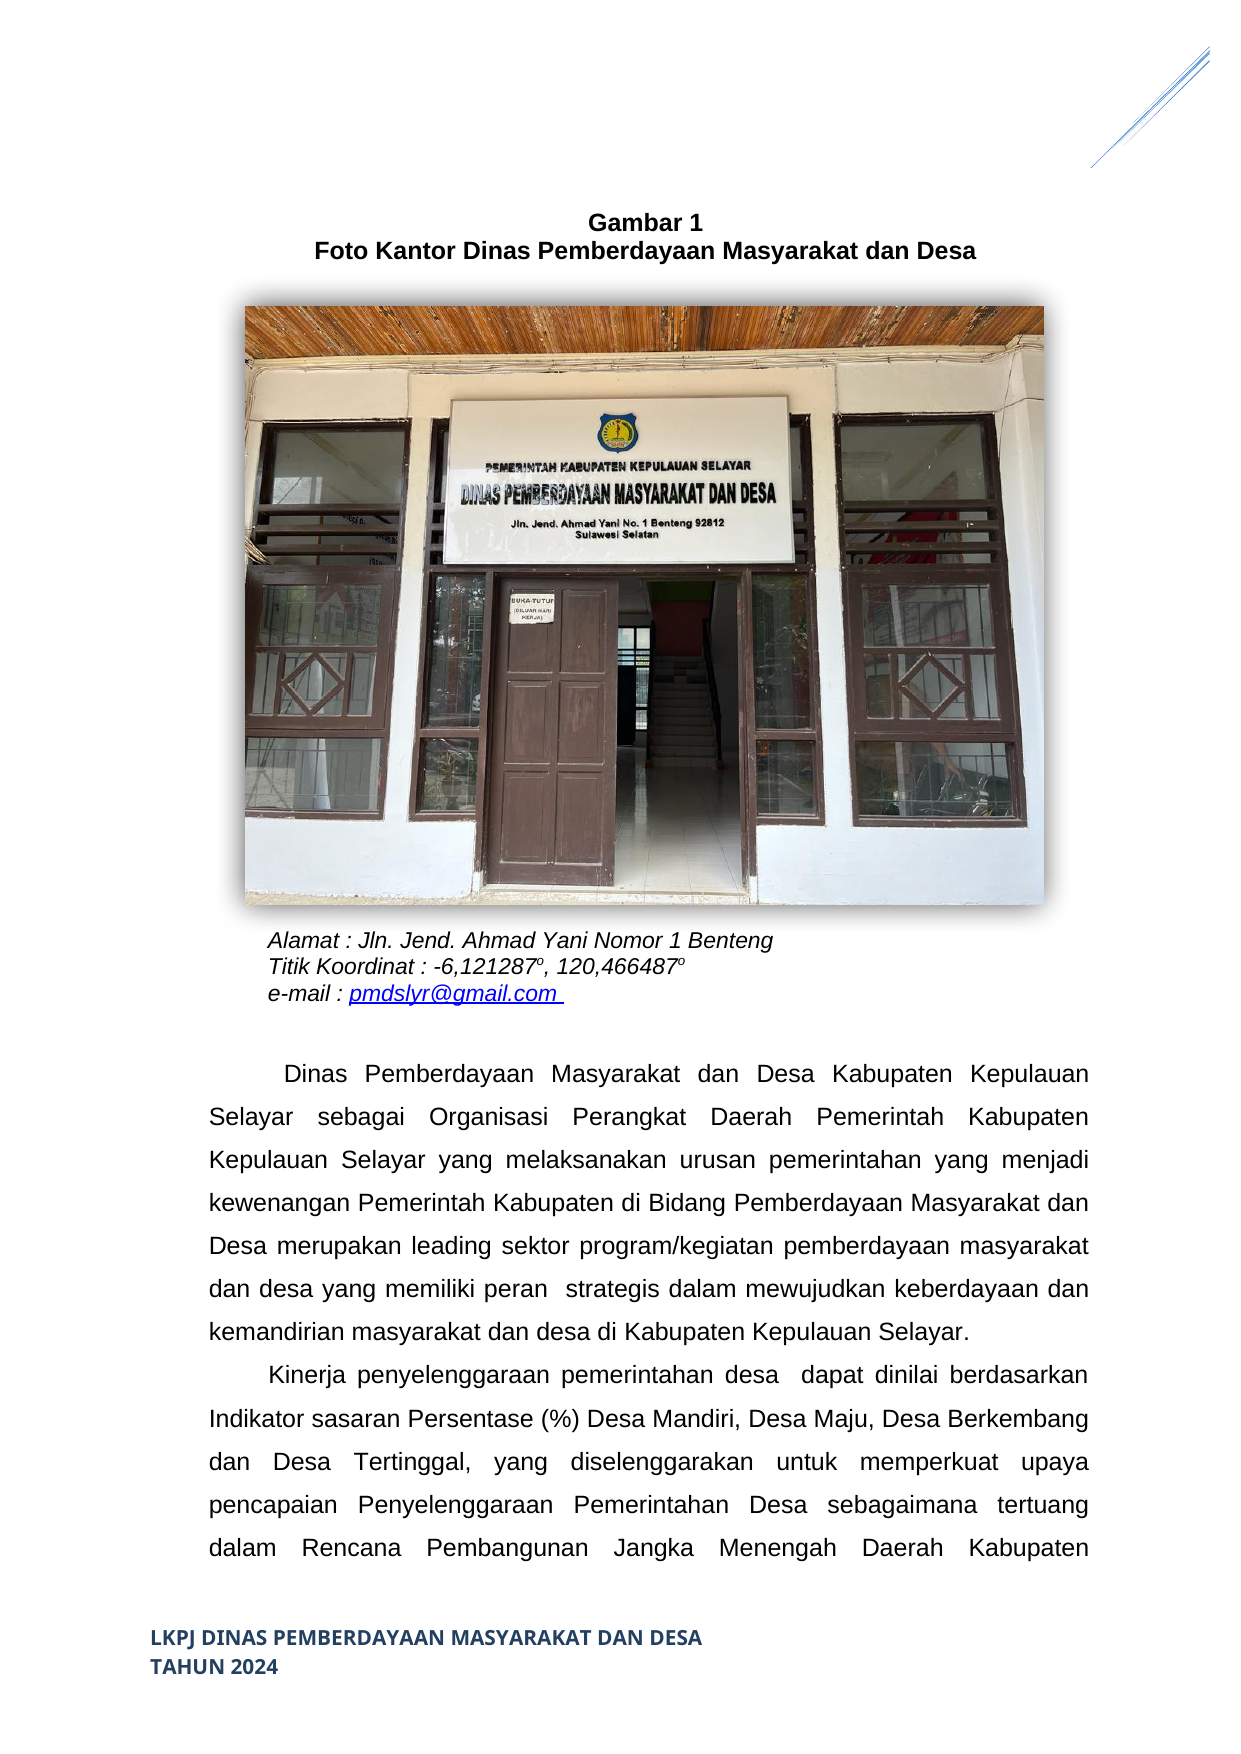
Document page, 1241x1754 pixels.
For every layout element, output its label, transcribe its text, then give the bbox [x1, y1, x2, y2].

text e-mail : pmdslyr@gmail.com [208, 979, 1082, 1006]
text Titik Koordinat : -6,121287o, 120,466487o [208, 953, 1082, 979]
text Foto Kantor Dinas Pemberdayaan Masyarakat dan Desa [208, 236, 1082, 265]
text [208, 1360, 1090, 1562]
text Gambar 1 [208, 207, 1082, 236]
picture [245, 306, 1044, 905]
text Dinas Pemberdayaan Masyarakat dan Desa Kabupaten Kepulauan Selayar sebagai Organisasi Perangkat Daerah Pemerintah Kabupaten Kepulauan Selayar yang melaksanakan urusan pemerintahan yang menjadi kewenangan Pemerintah Kabupaten di Bidang Pemberdayaan Masyarakat dan Desa merupakan leading sektor program/kegiatan pemberdayaan masyarakat dan desa yang memiliki peran strategis dalam mewujudkan keberdayaan dan kemandirian masyarakat dan desa di Kabupaten Kepulauan Selayar. [208, 1058, 1090, 1346]
text Alamat : Jln. Jend. Ahmad Yani Nomor 1 Benteng [208, 927, 1082, 953]
table_cell 8 [1090, 46, 1211, 169]
